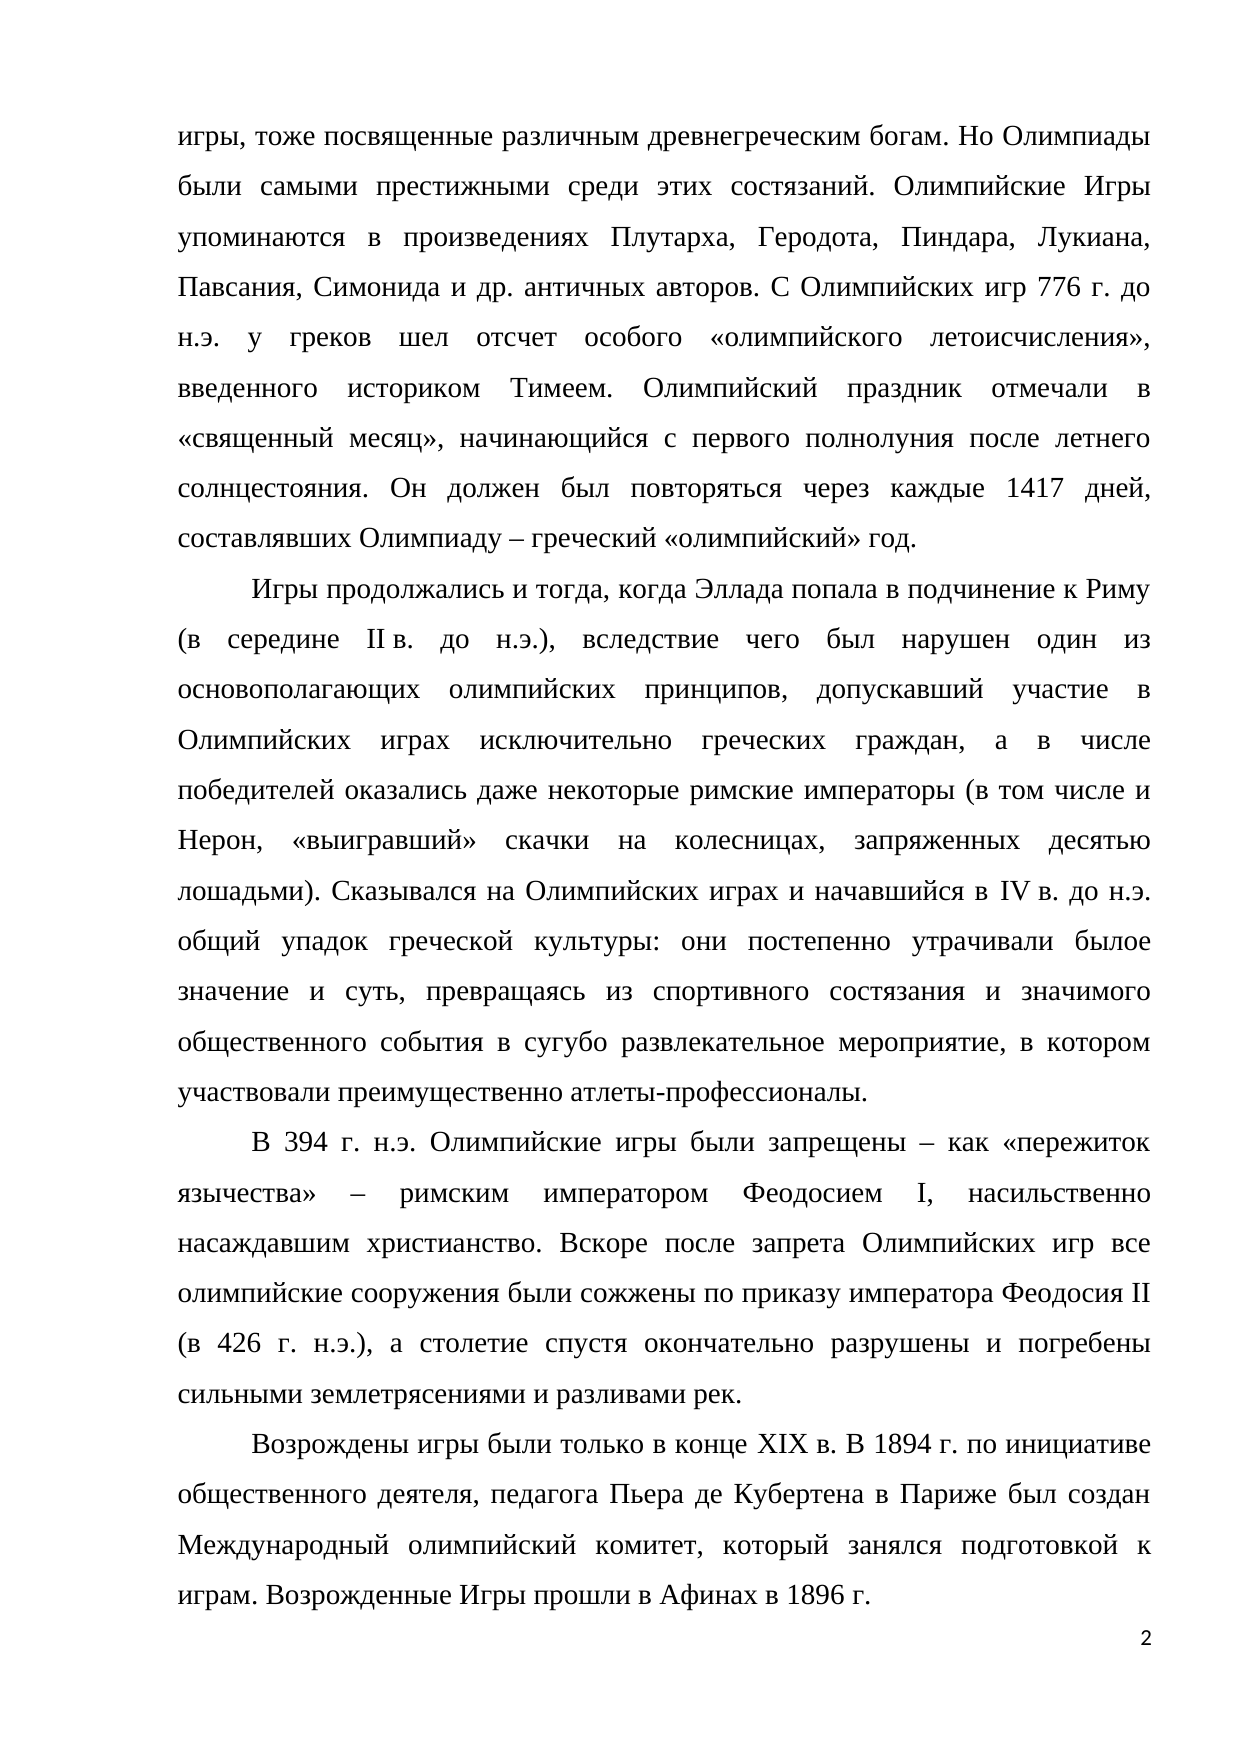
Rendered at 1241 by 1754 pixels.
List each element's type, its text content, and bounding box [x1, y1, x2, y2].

text В 394 г. н.э. Олимпийские игры были запрещены – как «пережиток язычества» – римским императором Феодосием I, насильственно насаждавшим христианство. Вскоре после запрета Олимпийских игр все олимпийские сооружения были сожжены по приказу императора Феодосия II (в 426 г. н.э.), а столетие спустя окончательно разрушены и погребены сильными землетрясениями и разливами рек. [177, 1124, 1152, 1409]
text Возрождены игры были только в конце XIX в. В 1894 г. по инициативе общественного деятеля, педагога Пьера де Кубертена в Париже был создан Международный олимпийский комитет, который занялся подготовкой к играм. Возрожденные Игры прошли в Афинах в 1896 г. [177, 1426, 1152, 1611]
text Игры продолжались и тогда, когда Эллада попала в подчинение к Риму (в середине II в. до н.э.), вследствие чего был нарушен один из основополагающих олимпийских принципов, допускавший участие в Олимпийских играх исключительно греческих граждан, а в числе победителей оказались даже некоторые римские императоры (в том числе и Нерон, «выигравший» скачки на колесницах, запряженных десятью лошадьми). Сказывался на Олимпийских играх и начавшийся в IV в. до н.э. общий упадок греческой культуры: они постепенно утрачивали былое значение и суть, превращаясь из спортивного состязания и значимого общественного события в сугубо развлекательное мероприятие, в котором участвовали преимущественно атлеты-профессионалы. [177, 571, 1152, 1108]
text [177, 118, 1152, 554]
